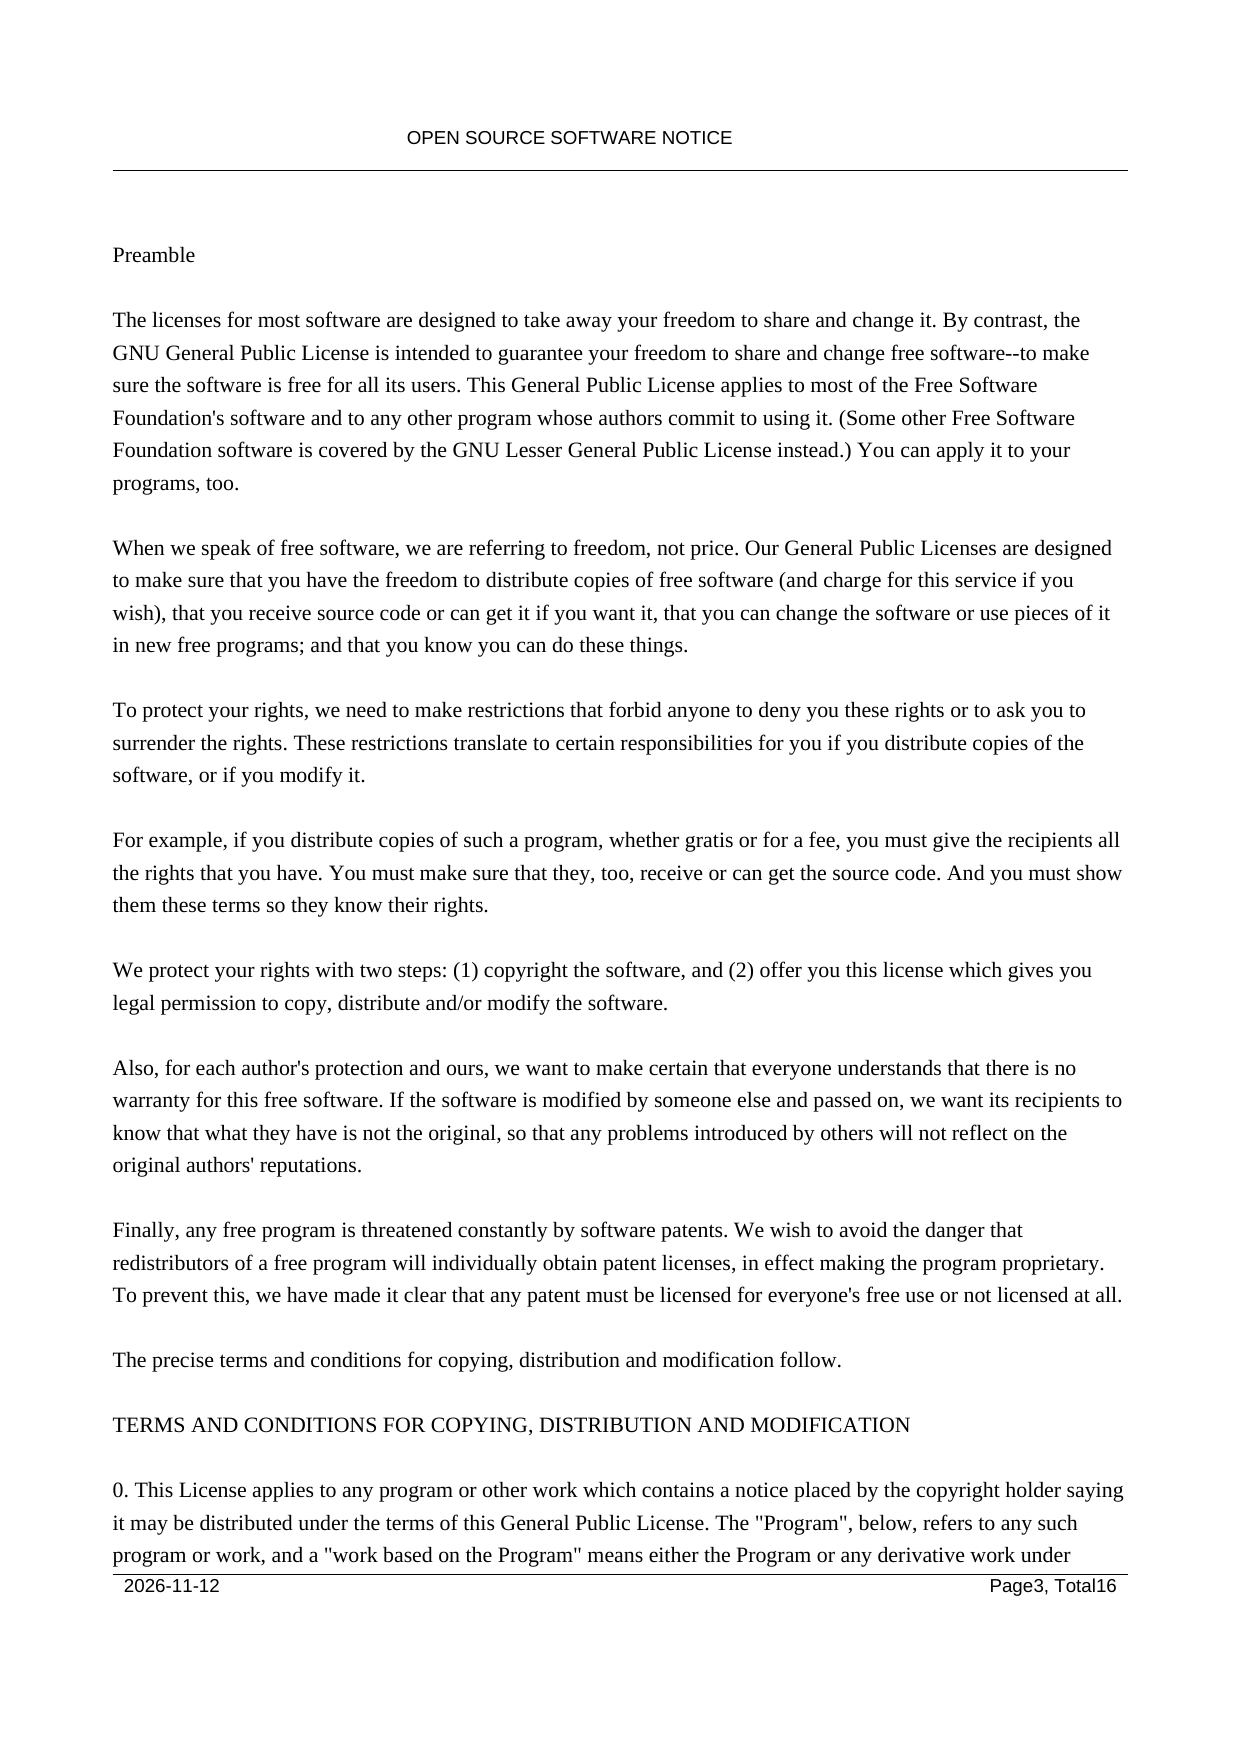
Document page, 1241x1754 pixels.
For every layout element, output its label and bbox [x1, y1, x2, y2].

text [112, 206, 1128, 1571]
